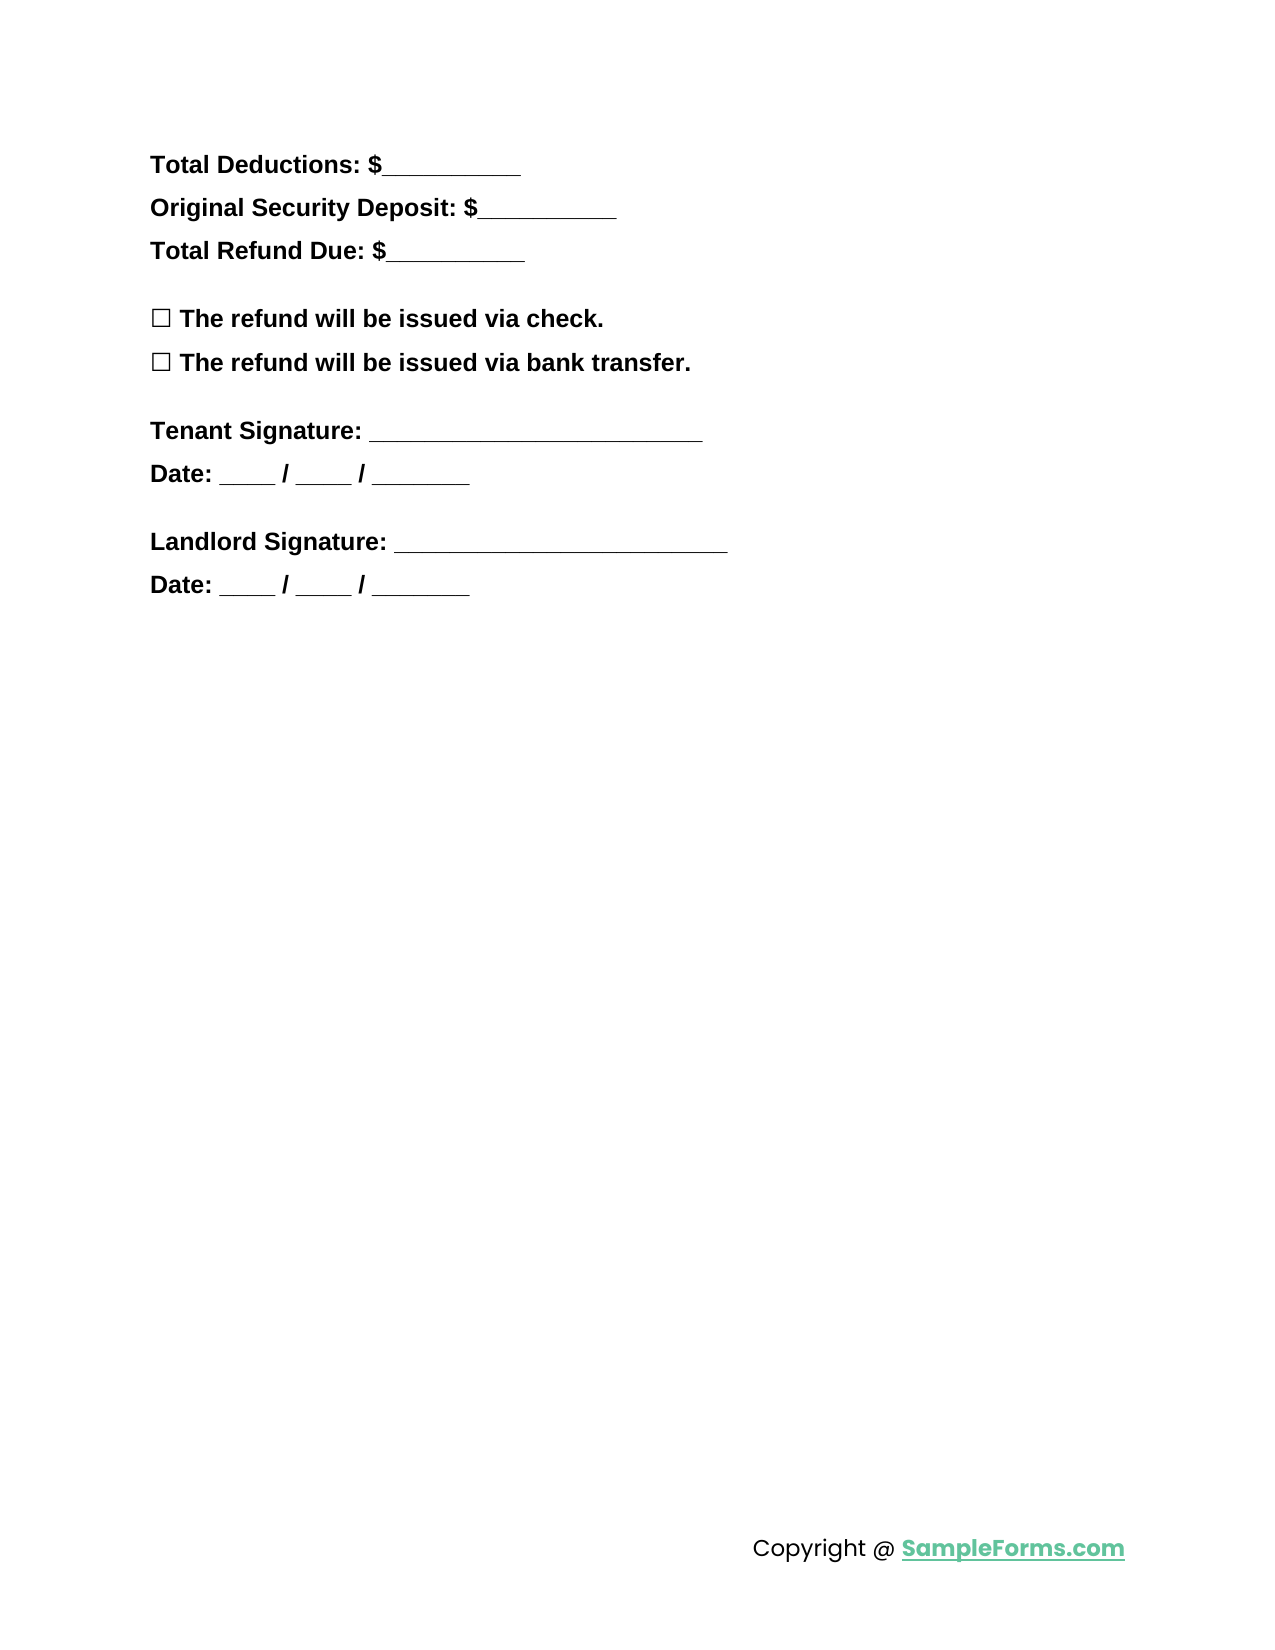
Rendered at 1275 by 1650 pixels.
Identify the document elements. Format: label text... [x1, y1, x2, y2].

text Total Deductions: $__________ Original Security Deposit: $__________ Total Refund Due: $__________ [150, 150, 1125, 265]
text ☐ The refund will be issued via check. ☐ The refund will be issued via bank transfer. [150, 304, 1125, 376]
text Tenant Signature: ________________________ Date: ____ / ____ / _______ [150, 416, 1125, 487]
text Landlord Signature: ________________________ Date: ____ / ____ / _______ [150, 527, 1125, 599]
